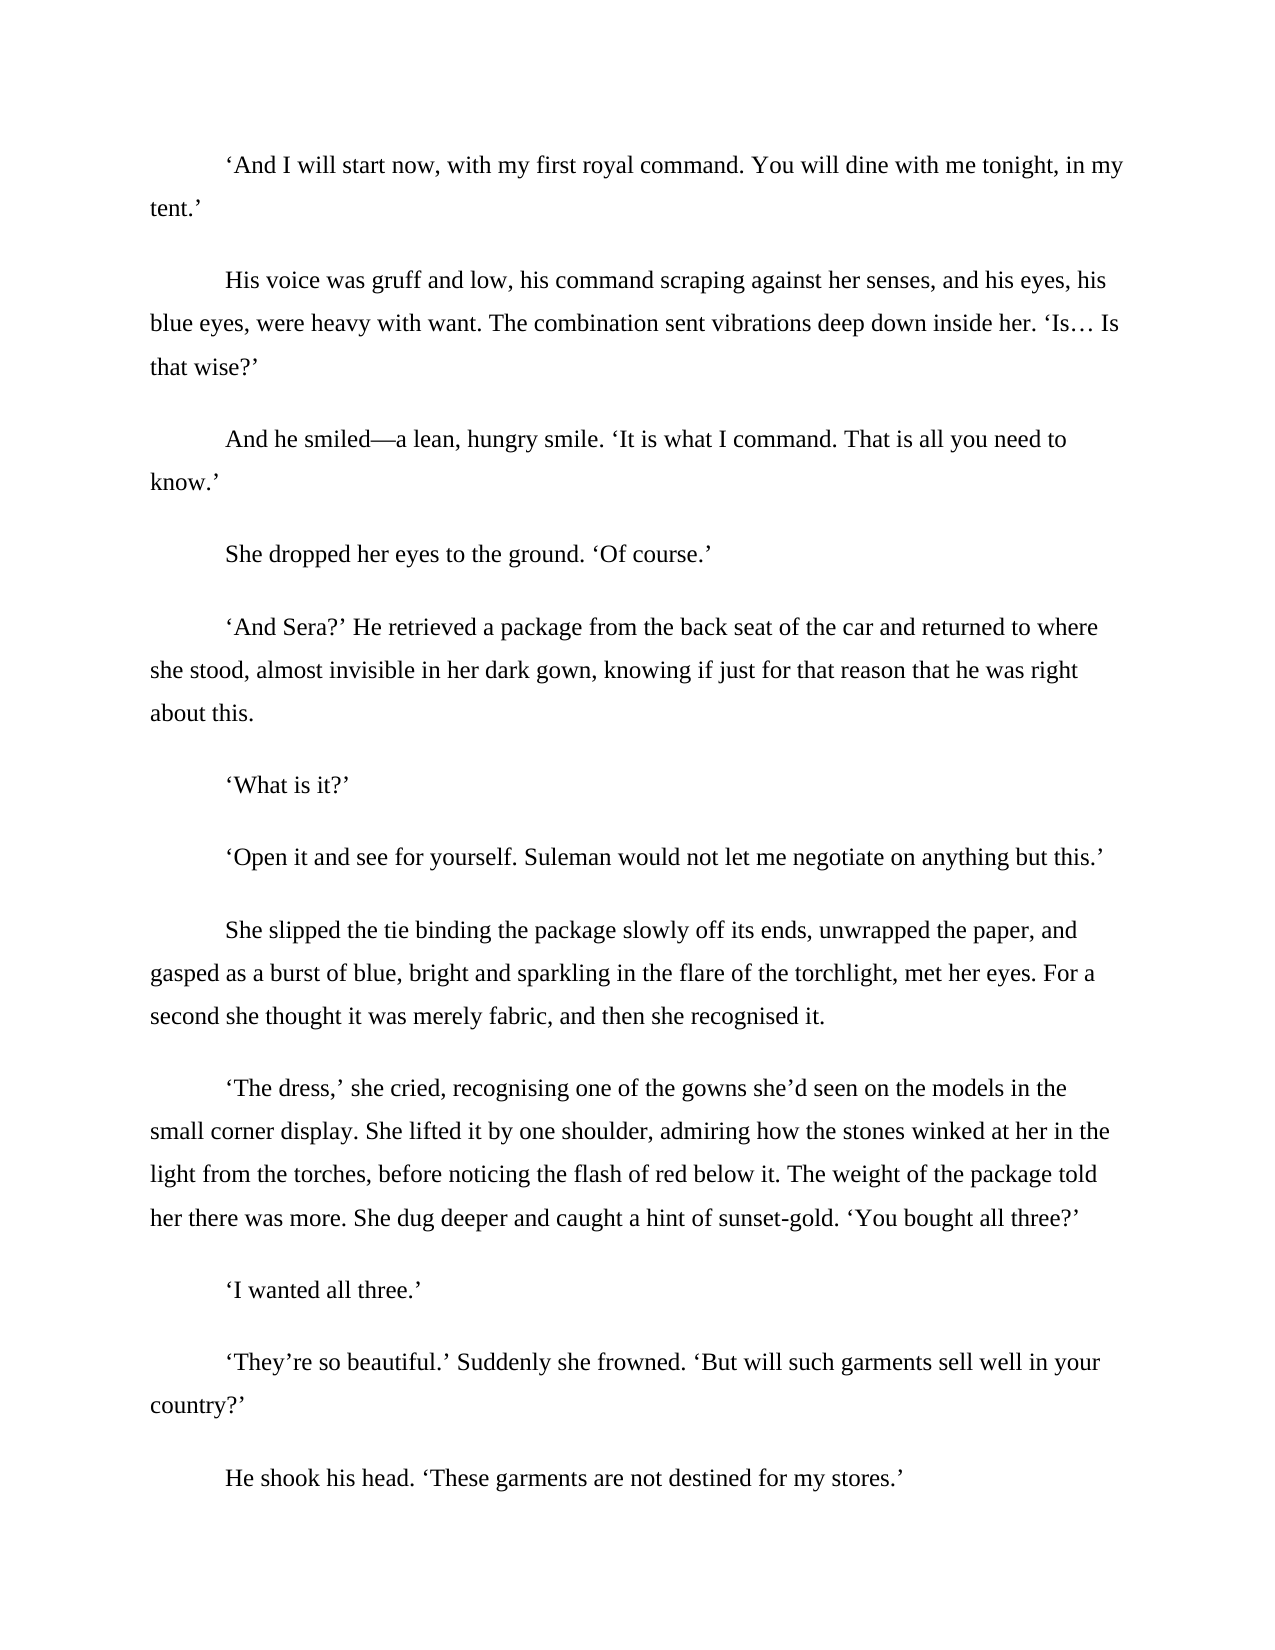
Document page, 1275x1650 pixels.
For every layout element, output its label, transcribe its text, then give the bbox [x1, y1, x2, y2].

text She slipped the tie binding the package slowly off its ends, unwrapped the paper, and gasped as a burst of blue, bright and sparkling in the flare of the torchlight, met her eyes. For a second she thought it was merely fabric, and then she recognised it. [150, 915, 1125, 1030]
text ‘Open it and see for yourself. Suleman would not let me negotiate on anything but this.’ [150, 842, 1125, 871]
text ‘And I will start now, with my first royal command. You will dine with me tonight, in my tent.’ [150, 150, 1125, 222]
text ‘The dress,’ she cried, recognising one of the gowns she’d seen on the models in the small corner display. She lifted it by one shoulder, admiring how the stones winked at her in the light from the torches, before noticing the flash of red below it. The weight of the package told her there was more. She dug deeper and caught a hint of sunset-gold. ‘You bought all three?’ [150, 1073, 1125, 1231]
text ‘They’re so beautiful.’ Suddenly she frowned. ‘But will such garments sell well in your country?’ [150, 1347, 1125, 1419]
text And he smiled—a lean, hungry smile. ‘It is what I command. That is all you need to know.’ [150, 424, 1125, 496]
text ‘And Sera?’ He retrieved a package from the back seat of the car and returned to where she stood, almost invisible in her dark gown, knowing if just for that reason that he was right about this. [150, 612, 1125, 727]
text His voice was gruff and low, his command scraping against her senses, and his eyes, his blue eyes, were heavy with want. The combination sent vibrations deep down inside her. ‘Is… Is that wise?’ [150, 265, 1125, 380]
text She dropped her eyes to the ground. ‘Of course.’ [150, 539, 1125, 568]
text ‘What is it?’ [150, 770, 1125, 799]
text He shook his head. ‘These garments are not destined for my stores.’ [150, 1463, 1125, 1491]
text ‘I wanted all three.’ [150, 1275, 1125, 1304]
